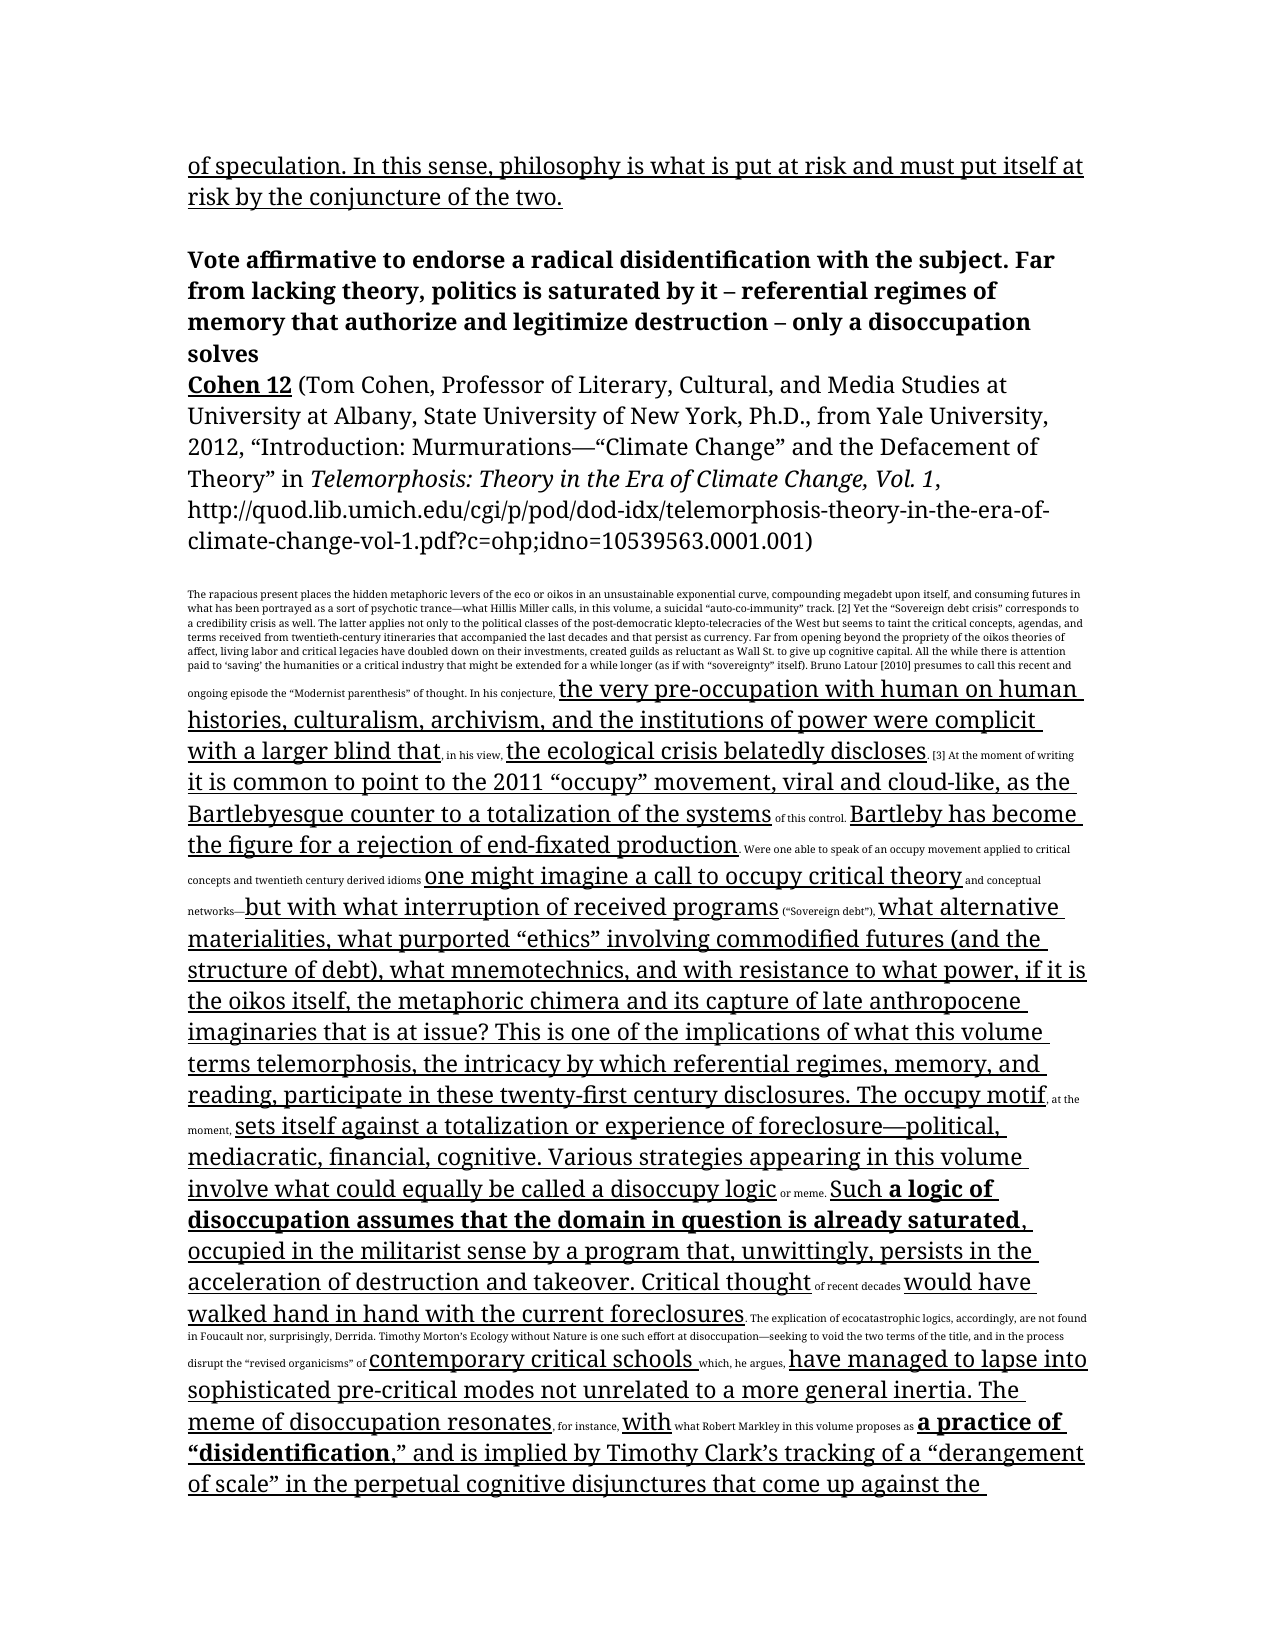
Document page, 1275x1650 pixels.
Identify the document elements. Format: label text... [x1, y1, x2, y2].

text Cohen 12 (Tom Cohen, Professor of Literary, Cultural, and Media Studies at University at Albany, State University of New York, Ph.D., from Yale University, 2012, “Introduction: Murmurations—“Climate Change” and the Defacement of Theory” in Telemorphosis: Theory in the Era of Climate Change, Vol. 1, http://quod.lib.umich.edu/cgi/p/pod/dod-idx/telemorphosis-theory-in-the-era-of-climate-change-vol-1.pdf?c=ohp;idno=10539563.0001.001) [187, 369, 1087, 556]
text Vote affirmative to endorse a radical disidentification with the subject. Far from lacking theory, politics is saturated by it – referential regimes of memory that authorize and legitimize destruction – only a disoccupation solves [187, 244, 1087, 369]
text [187, 981, 1087, 1499]
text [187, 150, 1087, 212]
